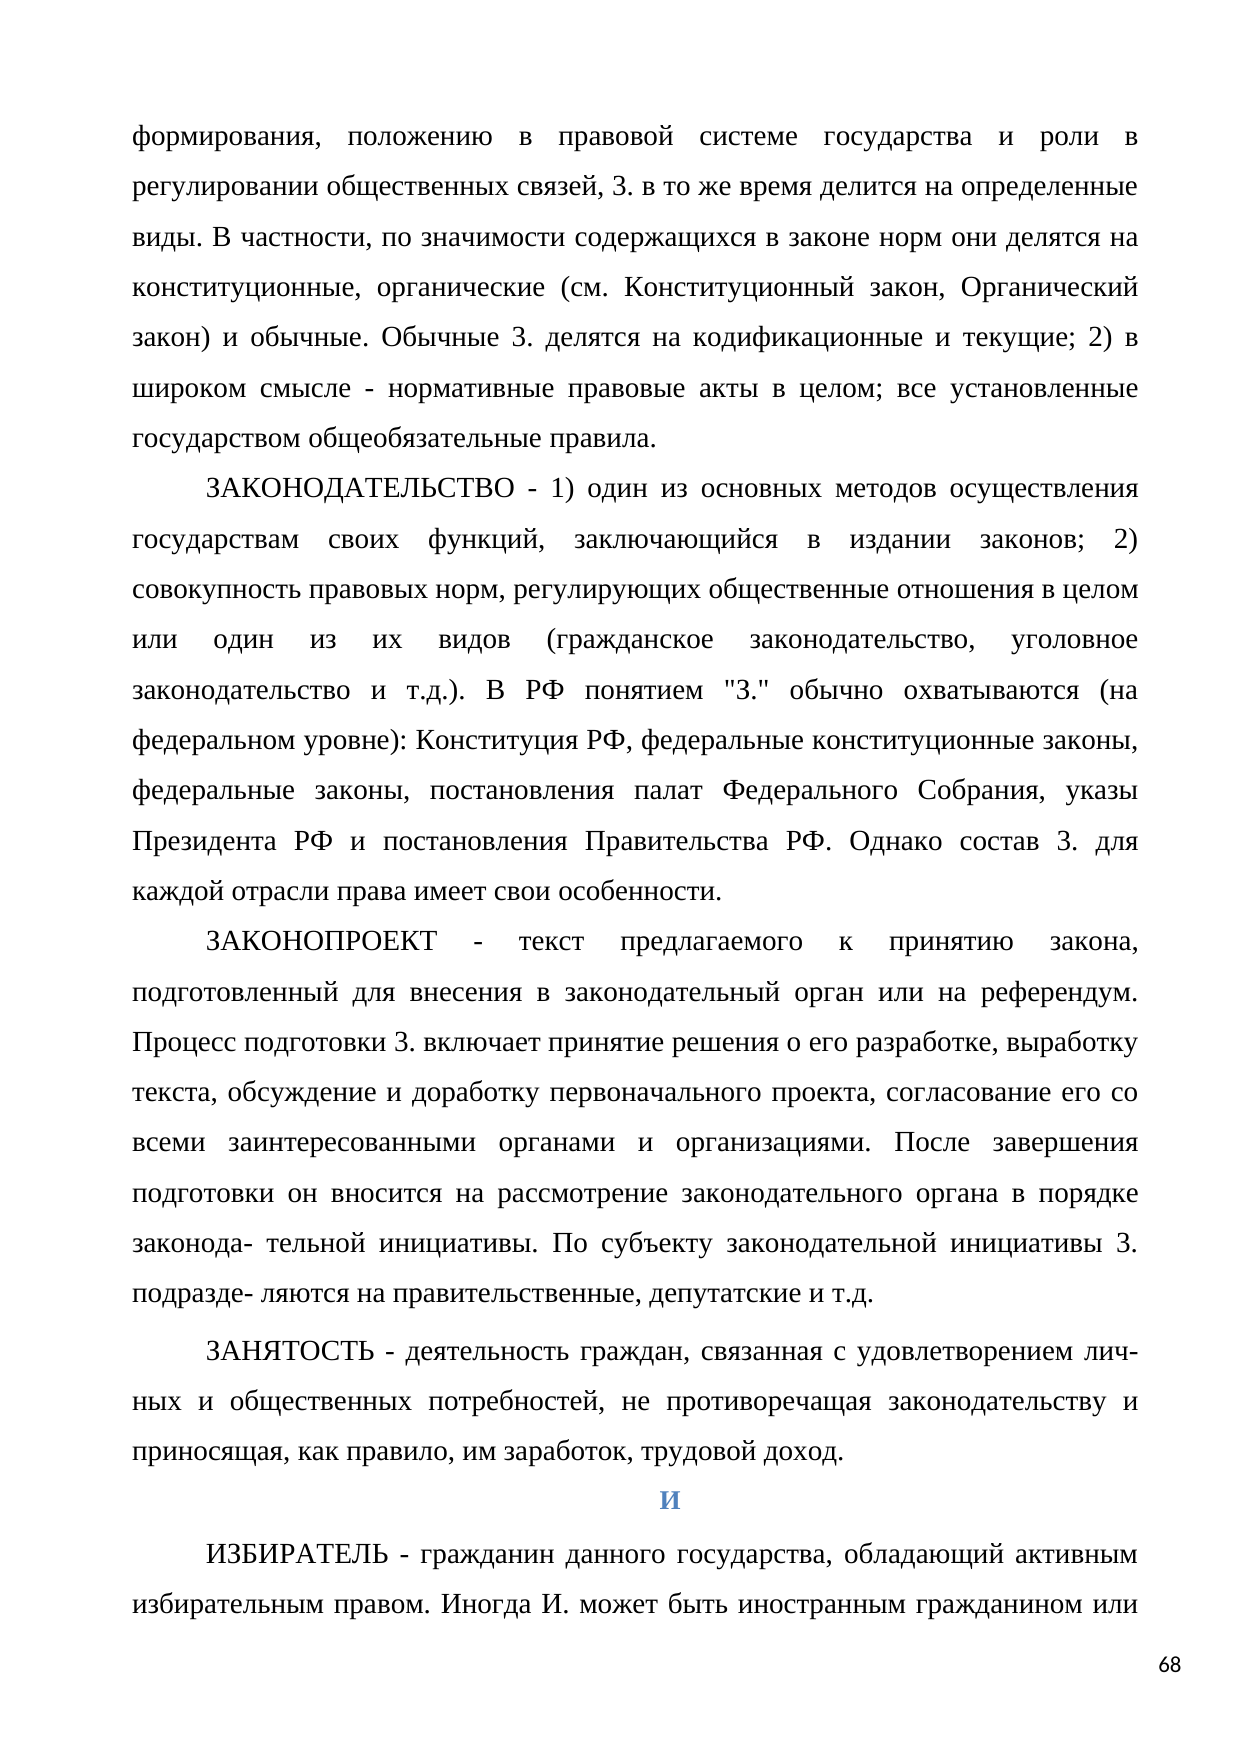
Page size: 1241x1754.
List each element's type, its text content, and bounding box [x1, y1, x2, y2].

text ЗАНЯТОСТЬ - деятельность граждан, связанная с удовлетворением лич- ных и общественных потребностей, не противоречащая законодательству и приносящая, как правило, им заработок, трудовой доход. [132, 1333, 1139, 1467]
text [132, 118, 1139, 453]
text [132, 1536, 1139, 1620]
text ЗАКОНОДАТЕЛЬСТВО - 1) один из основных методов осуществления государствам своих функций, заключающийся в издании законов; 2) совокупность правовых норм, регулирующих общественные отношения в целом или один из их видов (гражданское законодательство, уголовное законодательство и т.д.). В РФ понятием "З." обычно охватываются (на федеральном уровне): Конституция РФ, федеральные конституционные законы, федеральные законы, постановления палат Федерального Собрания, указы Президента РФ и постановления Правительства РФ. Однако состав 3. для каждой отрасли права имеет свои особенности. [132, 471, 1139, 907]
text ЗАКОНОПРОЕКТ - текст предлагаемого к принятию закона, подготовленный для внесения в законодательный орган или на референдум. Процесс подготовки 3. включает принятие решения о его разработке, выработку текста, обсуждение и доработку первоначального проекта, согласование его со всеми заинтересованными органами и организациями. После завершения подготовки он вносится на рассмотрение законодательного органа в порядке законода- тельной инициативы. По субъекту законодательной инициативы 3. подразде- ляются на правительственные, депутатские и т.д. [132, 923, 1139, 1309]
subtitle И [659, 1484, 1181, 1516]
